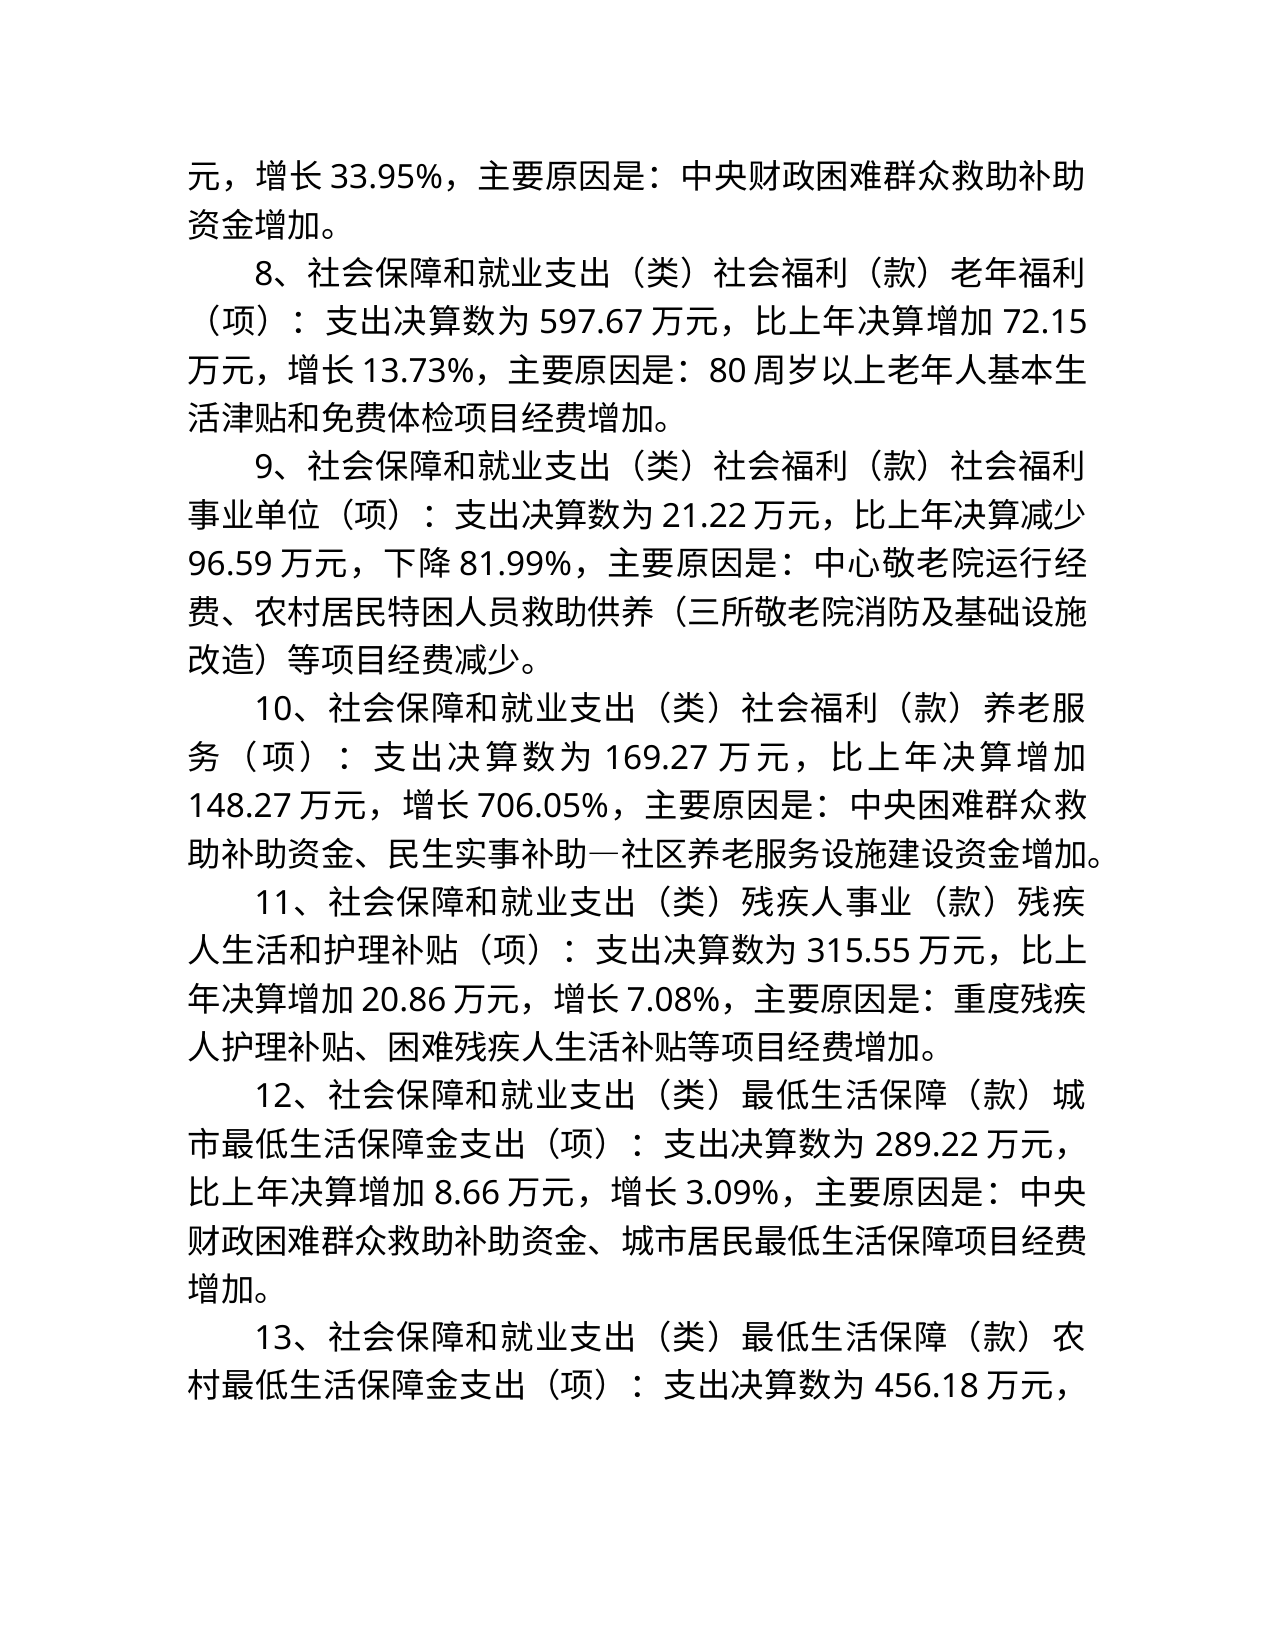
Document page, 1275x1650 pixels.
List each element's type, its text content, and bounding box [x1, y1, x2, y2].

text 12、社会保障和就业支出（类）最低生活保障（款）城市最低生活保障金支出（项）：支出决算数为289.22万元，比上年决算增加8.66万元，增长3.09%，主要原因是：中央财政困难群众救助补助资金、城市居民最低生活保障项目经费增加。 [187, 1069, 1087, 1311]
text 9、社会保障和就业支出（类）社会福利（款）社会福利事业单位（项）：支出决算数为21.22万元，比上年决算减少96.59万元，下降81.99%，主要原因是：中心敬老院运行经费、农村居民特困人员救助供养（三所敬老院消防及基础设施改造）等项目经费减少。 [187, 440, 1087, 682]
text 10、社会保障和就业支出（类）社会福利（款）养老服务（项）：支出决算数为169.27万元，比上年决算增加148.27万元，增长706.05%，主要原因是：中央困难群众救助补助资金、民生实事补助—社区养老服务设施建设资金增加。 [187, 682, 1087, 876]
text 11、社会保障和就业支出（类）残疾人事业（款）残疾人生活和护理补贴（项）：支出决算数为315.55万元，比上年决算增加20.86万元，增长7.08%，主要原因是：重度残疾人护理补贴、困难残疾人生活补贴等项目经费增加。 [187, 876, 1087, 1069]
text 8、社会保障和就业支出（类）社会福利（款）老年福利（项）：支出决算数为597.67万元，比上年决算增加72.15万元，增长13.73%，主要原因是：80周岁以上老年人基本生活津贴和免费体检项目经费增加。 [187, 247, 1087, 440]
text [187, 1311, 1087, 1408]
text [187, 150, 1087, 247]
